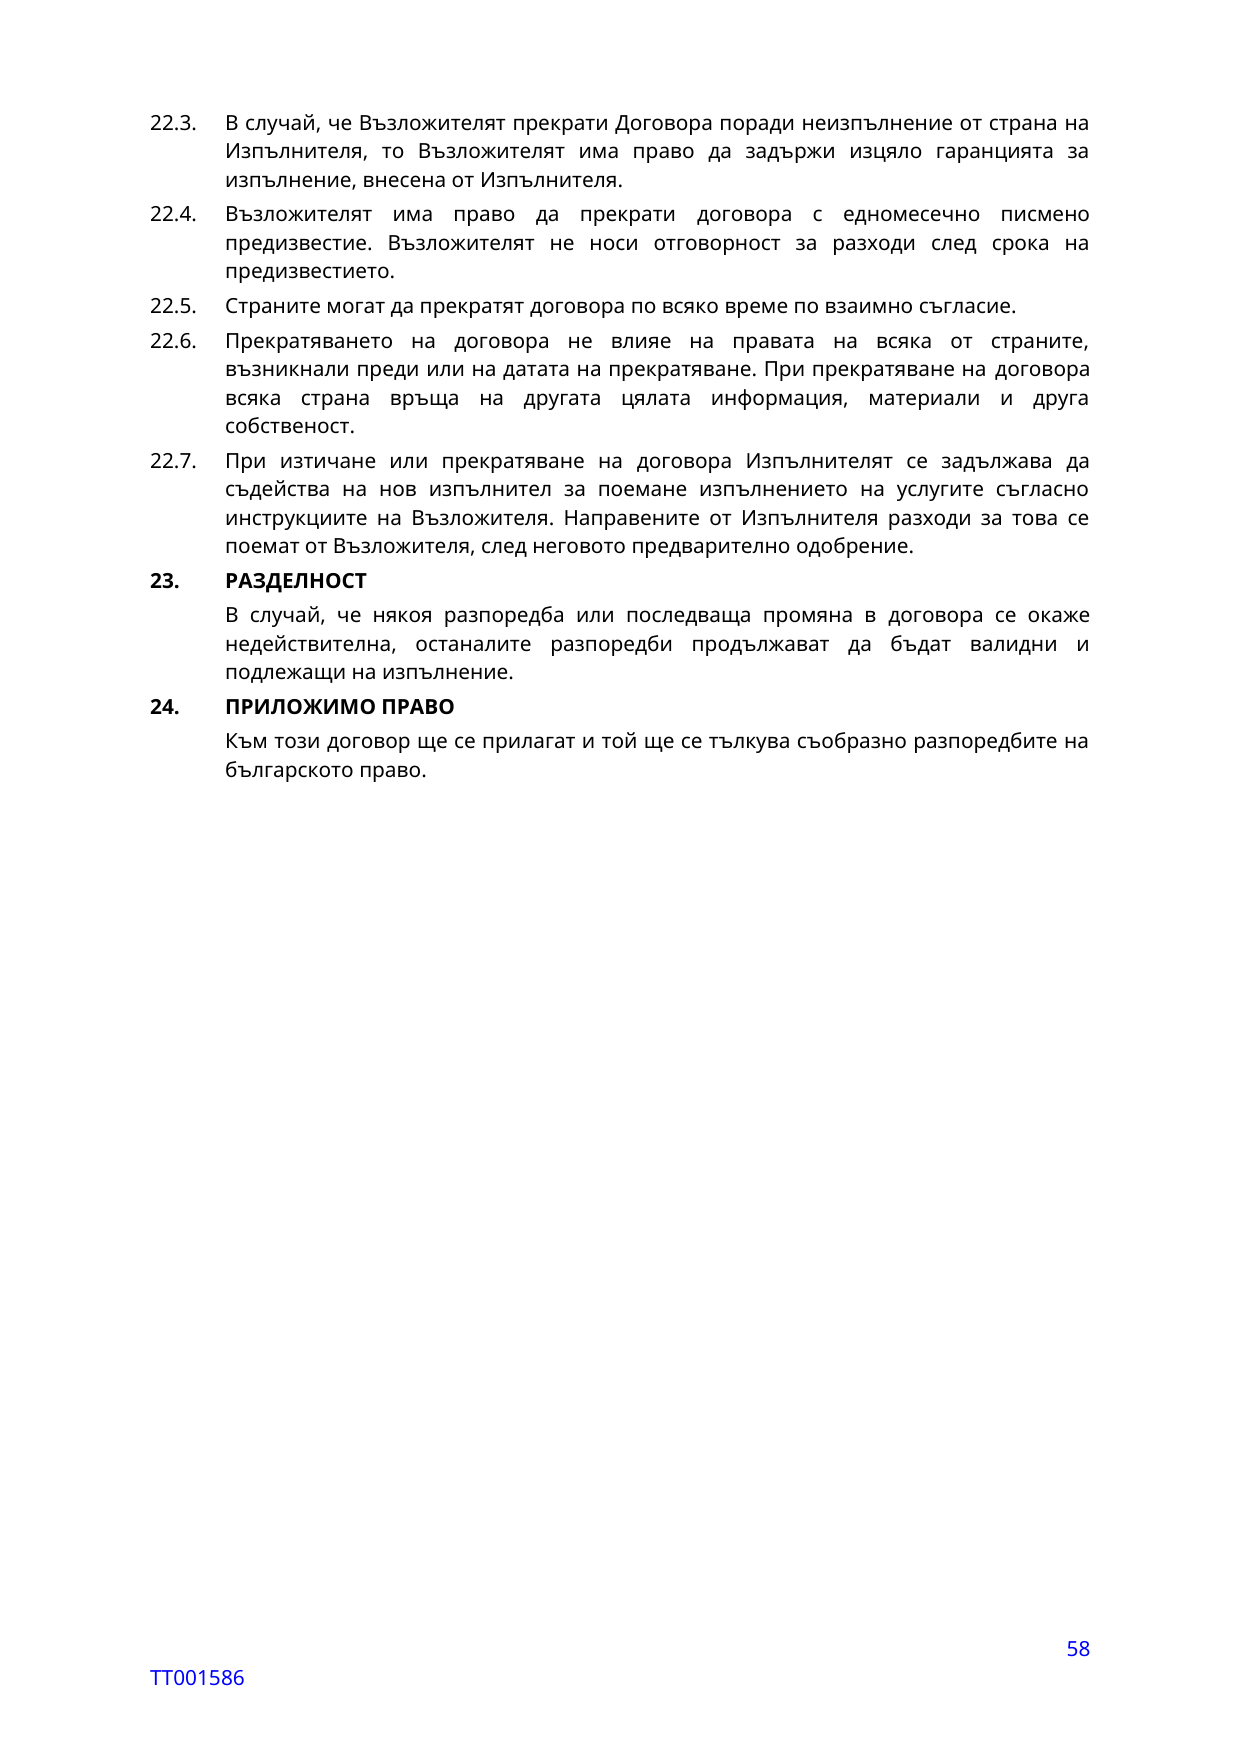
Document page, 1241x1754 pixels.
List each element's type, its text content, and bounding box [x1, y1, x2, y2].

list В случай, че Възложителят прекрати Договора поради неизпълнение от страна на Изпълнителя, то Възложителят има право да задържи изцяло гаранцията за изпълнение, внесена от Изпълнителя. [150, 108, 1090, 193]
text Към този договор ще се прилагат и той ще се тълкува съобразно разпоредбите на българското право. [225, 727, 1090, 783]
list ПРИЛОЖИМО ПРАВО [150, 692, 1090, 720]
list При изтичане или прекратяване на договора Изпълнителят се задължава да съдейства на нов изпълнител за поемане изпълнението на услугите съгласно инструкциите на Възложителя. Направените от Изпълнителя разходи за това се поемат от Възложителя, след неговото предварително одобрение. [150, 446, 1090, 559]
list Възложителят има право да прекрати договора с едномесечно писмено предизвестие. Възложителят не носи отговорност за разходи след срока на предизвестието. [150, 199, 1090, 285]
list Прекратяването на договора не влияе на правата на всяка от страните, възникнали преди или на датата на прекратяване. При прекратяване на договора всяка страна връща на другата цялата информация, материали и друга собственост. [150, 326, 1090, 439]
text В случай, че някоя разпоредба или последваща промяна в договора се окаже недействителна, останалите разпоредби продължават да бъдат валидни и подлежащи на изпълнение. [225, 600, 1090, 686]
list РАЗДЕЛНОСТ [150, 566, 1090, 594]
list Страните могат да прекратят договора по всяко време по взаимно съгласие. [150, 291, 1090, 319]
